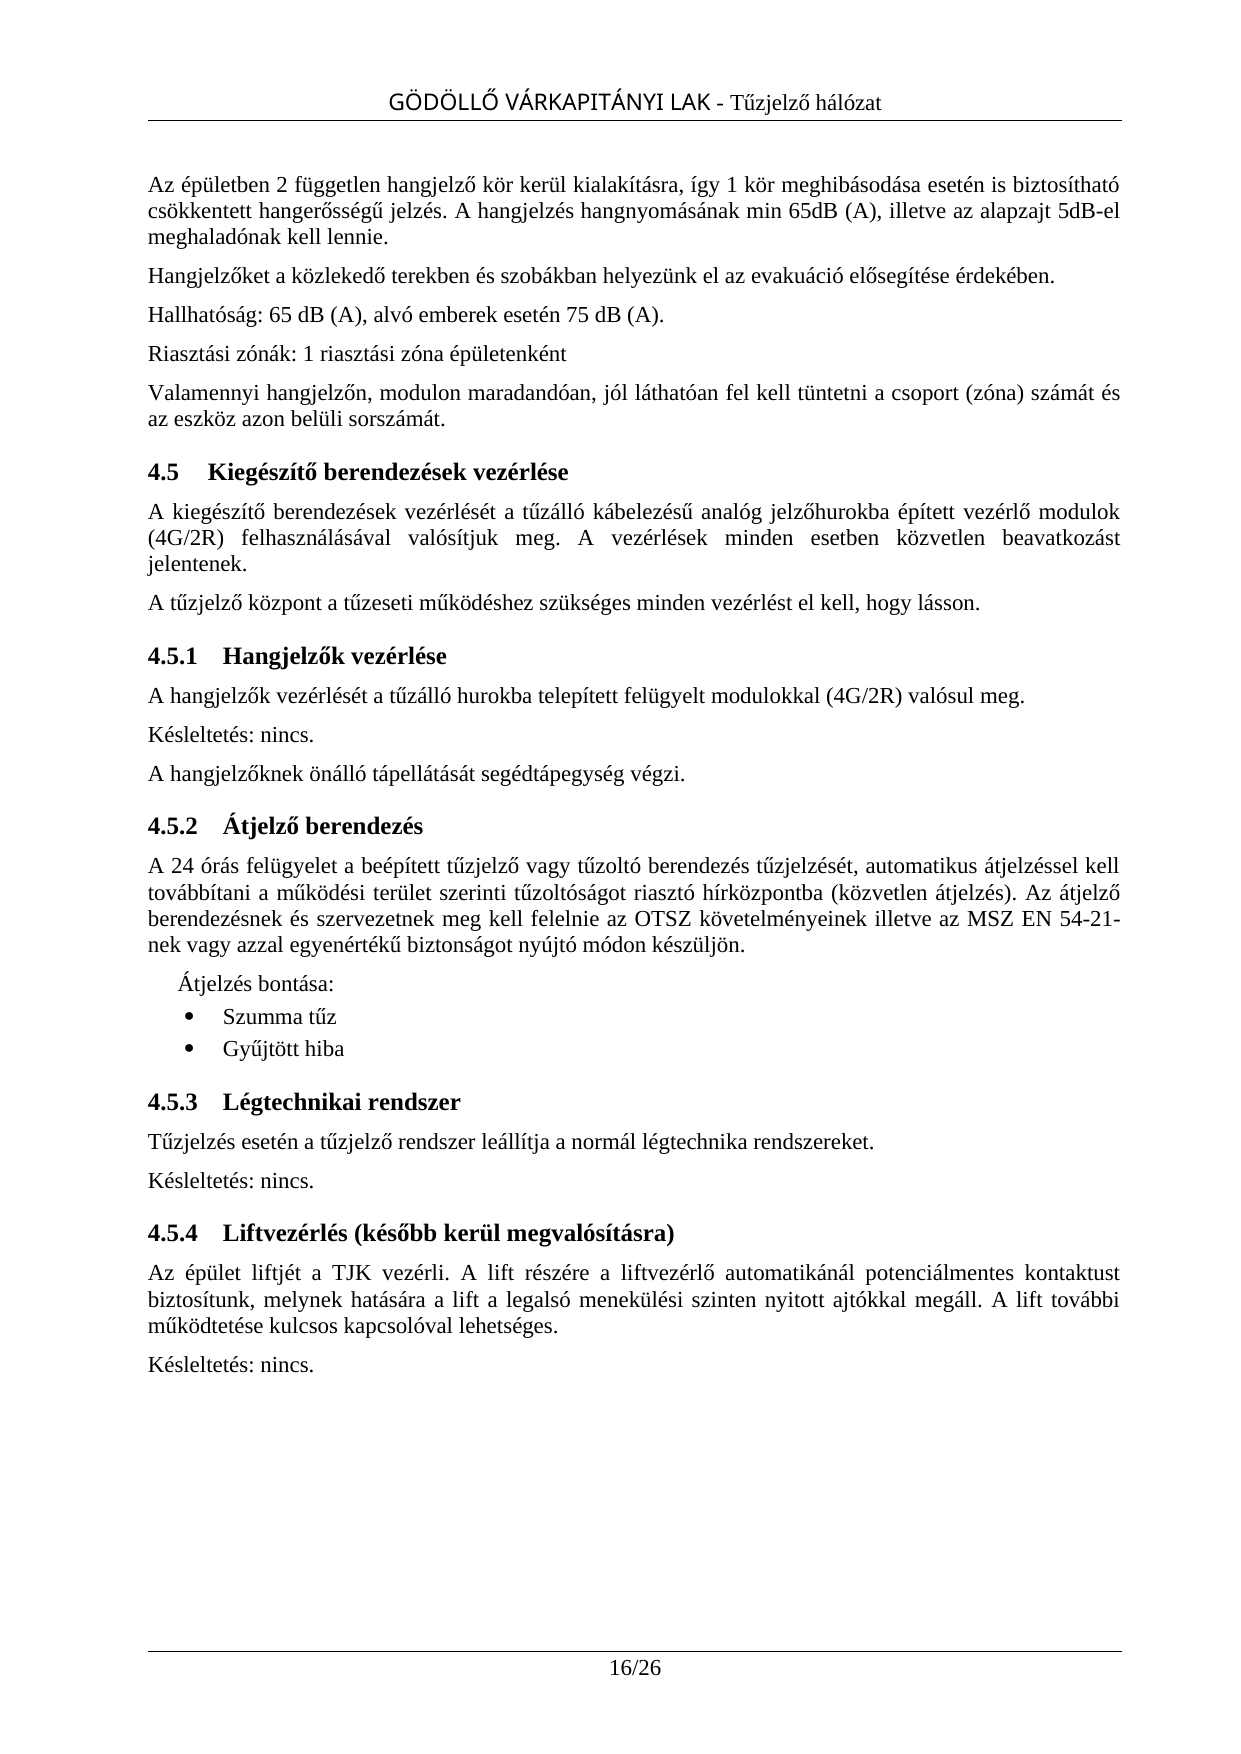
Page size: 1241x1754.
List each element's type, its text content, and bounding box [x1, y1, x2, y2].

text A tűzjelző központ a tűzeseti működéshez szükséges minden vezérlést el kell, hogy lásson. [148, 589, 1122, 616]
text Átjelzés bontása: [148, 970, 1122, 997]
text A kiegészítő berendezések vezérlését a tűzálló kábelezésű analóg jelzőhurokba épített vezérlő modulok (4G/2R) felhasználásával valósítjuk meg. A vezérlések minden esetben közvetlen beavatkozást jelentenek. [148, 498, 1122, 577]
subtitle Kiegészítő berendezések vezérlése [148, 457, 1122, 485]
list Gyűjtött hiba [185, 1035, 1122, 1062]
subtitle Légtechnikai rendszer [148, 1087, 1122, 1116]
text A 24 órás felügyelet a beépített tűzjelző vagy tűzoltó berendezés tűzjelzését, automatikus átjelzéssel kell továbbítani a működési terület szerinti tűzoltóságot riasztó hírközpontba (közvetlen átjelzés). Az átjelző berendezésnek és szervezetnek meg kell felelnie az OTSZ követelményeinek illetve az MSZ EN 54-21-nek vagy azzal egyenértékű biztonságot nyújtó módon készüljön. [148, 852, 1122, 958]
text Tűzjelzés esetén a tűzjelző rendszer leállítja a normál légtechnika rendszereket. [148, 1128, 1122, 1154]
text Az épületben 2 független hangjelző kör kerül kialakításra, így 1 kör meghibásodása esetén is biztosítható csökkentett hangerősségű jelzés. A hangjelzés hangnyomásának min 65dB (A), illetve az alapzajt 5dB-el meghaladónak kell lennie. [148, 171, 1122, 250]
subtitle Hangjelzők vezérlése [148, 641, 1122, 669]
list Szumma tűz [185, 1003, 1122, 1029]
text A hangjelzők vezérlését a tűzálló hurokba telepített felügyelt modulokkal (4G/2R) valósul meg. [148, 682, 1122, 708]
text Valamennyi hangjelzőn, modulon maradandóan, jól láthatóan fel kell tüntetni a csoport (zóna) számát és az eszköz azon belüli sorszámát. [148, 379, 1122, 432]
text Hangjelzőket a közlekedő terekben és szobákban helyezünk el az evakuáció elősegítése érdekében. [148, 262, 1122, 289]
text Késleltetés: nincs. [148, 1351, 1122, 1377]
text Az épület liftjét a TJK vezérli. A lift részére a liftvezérlő automatikánál potenciálmentes kontaktust biztosítunk, melynek hatására a lift a legalsó menekülési szinten nyitott ajtókkal megáll. A lift további működtetése kulcsos kapcsolóval lehetséges. [148, 1259, 1122, 1338]
text Hallhatóság: 65 dB (A), alvó emberek esetén 75 dB (A). [148, 301, 1122, 327]
text Riasztási zónák: 1 riasztási zóna épületenként [148, 340, 1122, 366]
subtitle Átjelző berendezés [148, 811, 1122, 840]
text Késleltetés: nincs. [148, 721, 1122, 747]
text Késleltetés: nincs. [148, 1167, 1122, 1193]
subtitle Liftvezérlés (később kerül megvalósításra) [148, 1218, 1122, 1247]
text A hangjelzőknek önálló tápellátását segédtápegység végzi. [148, 760, 1122, 786]
